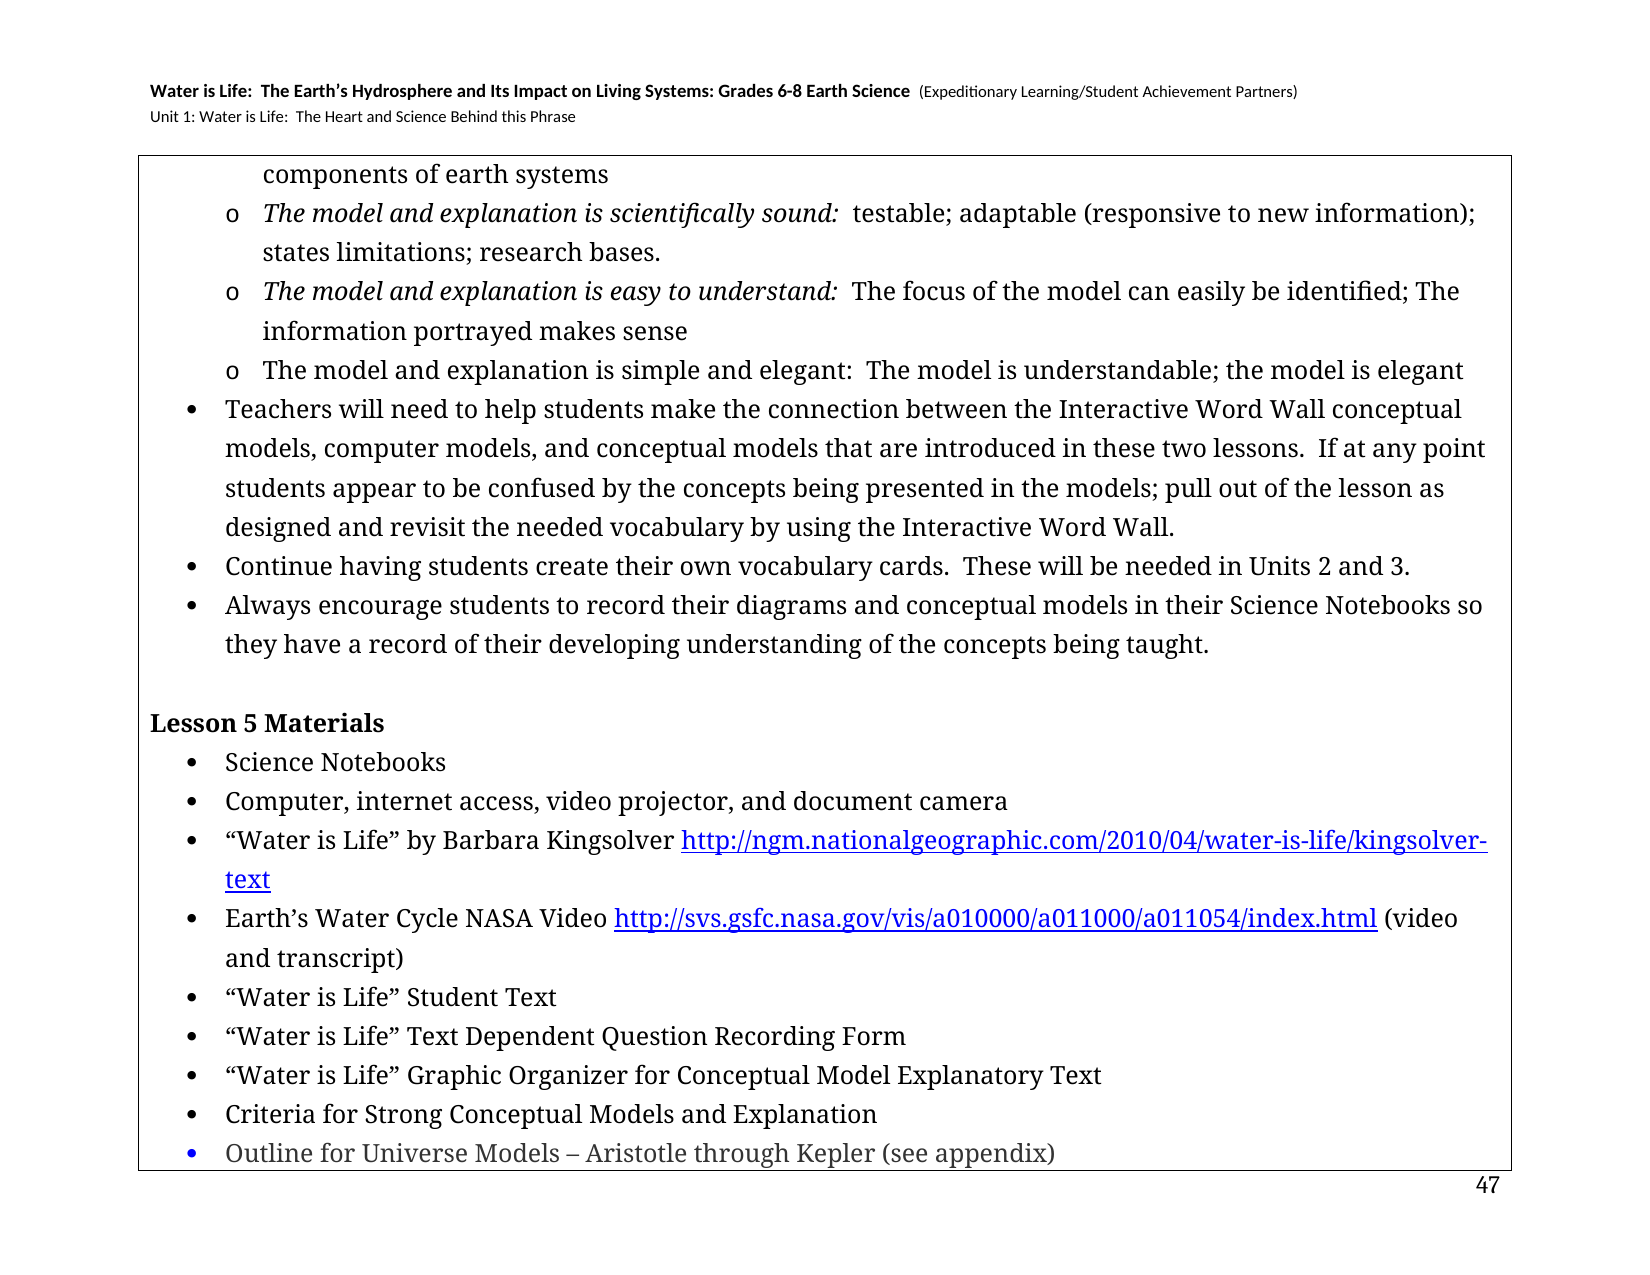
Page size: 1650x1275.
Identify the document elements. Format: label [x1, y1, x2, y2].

table_cell [139, 156, 1511, 1170]
